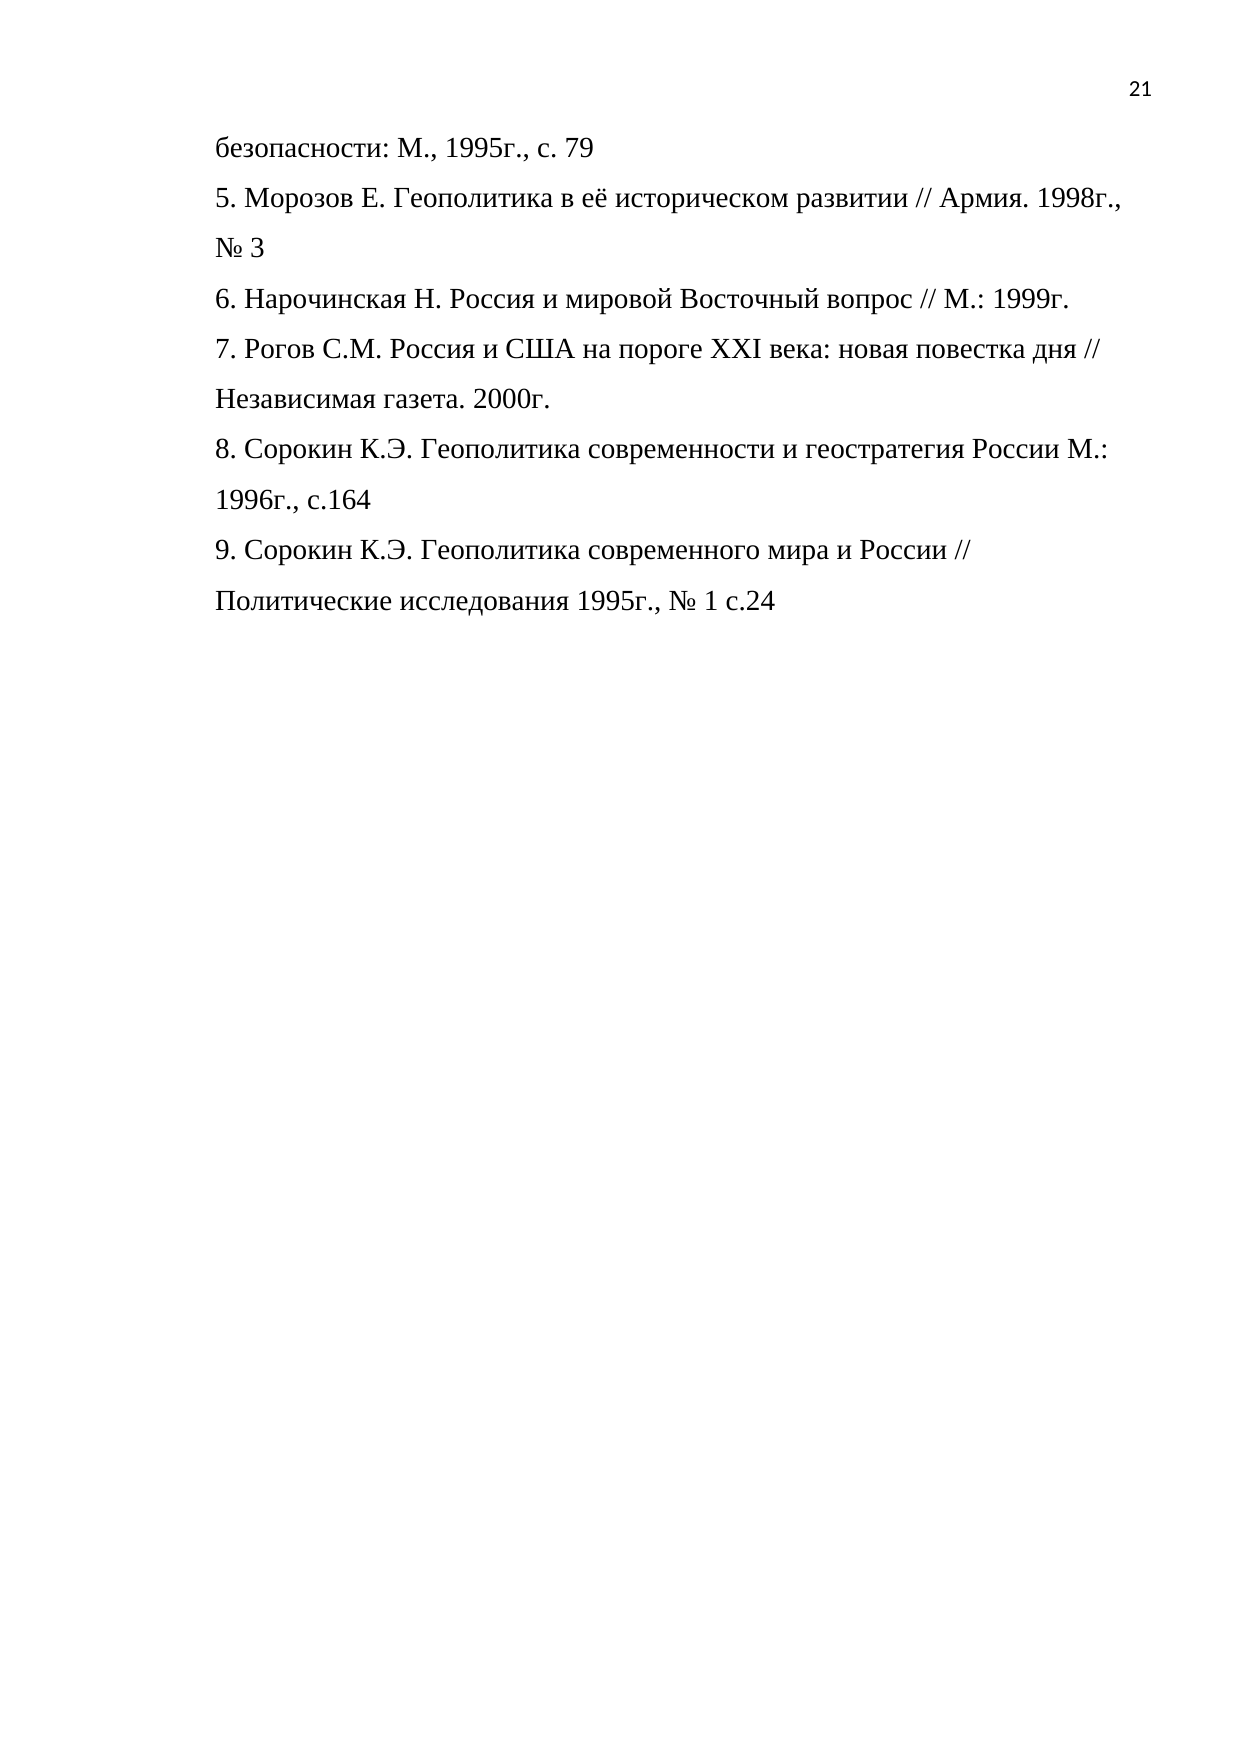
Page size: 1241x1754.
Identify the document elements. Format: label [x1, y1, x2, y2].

text [215, 130, 1152, 658]
